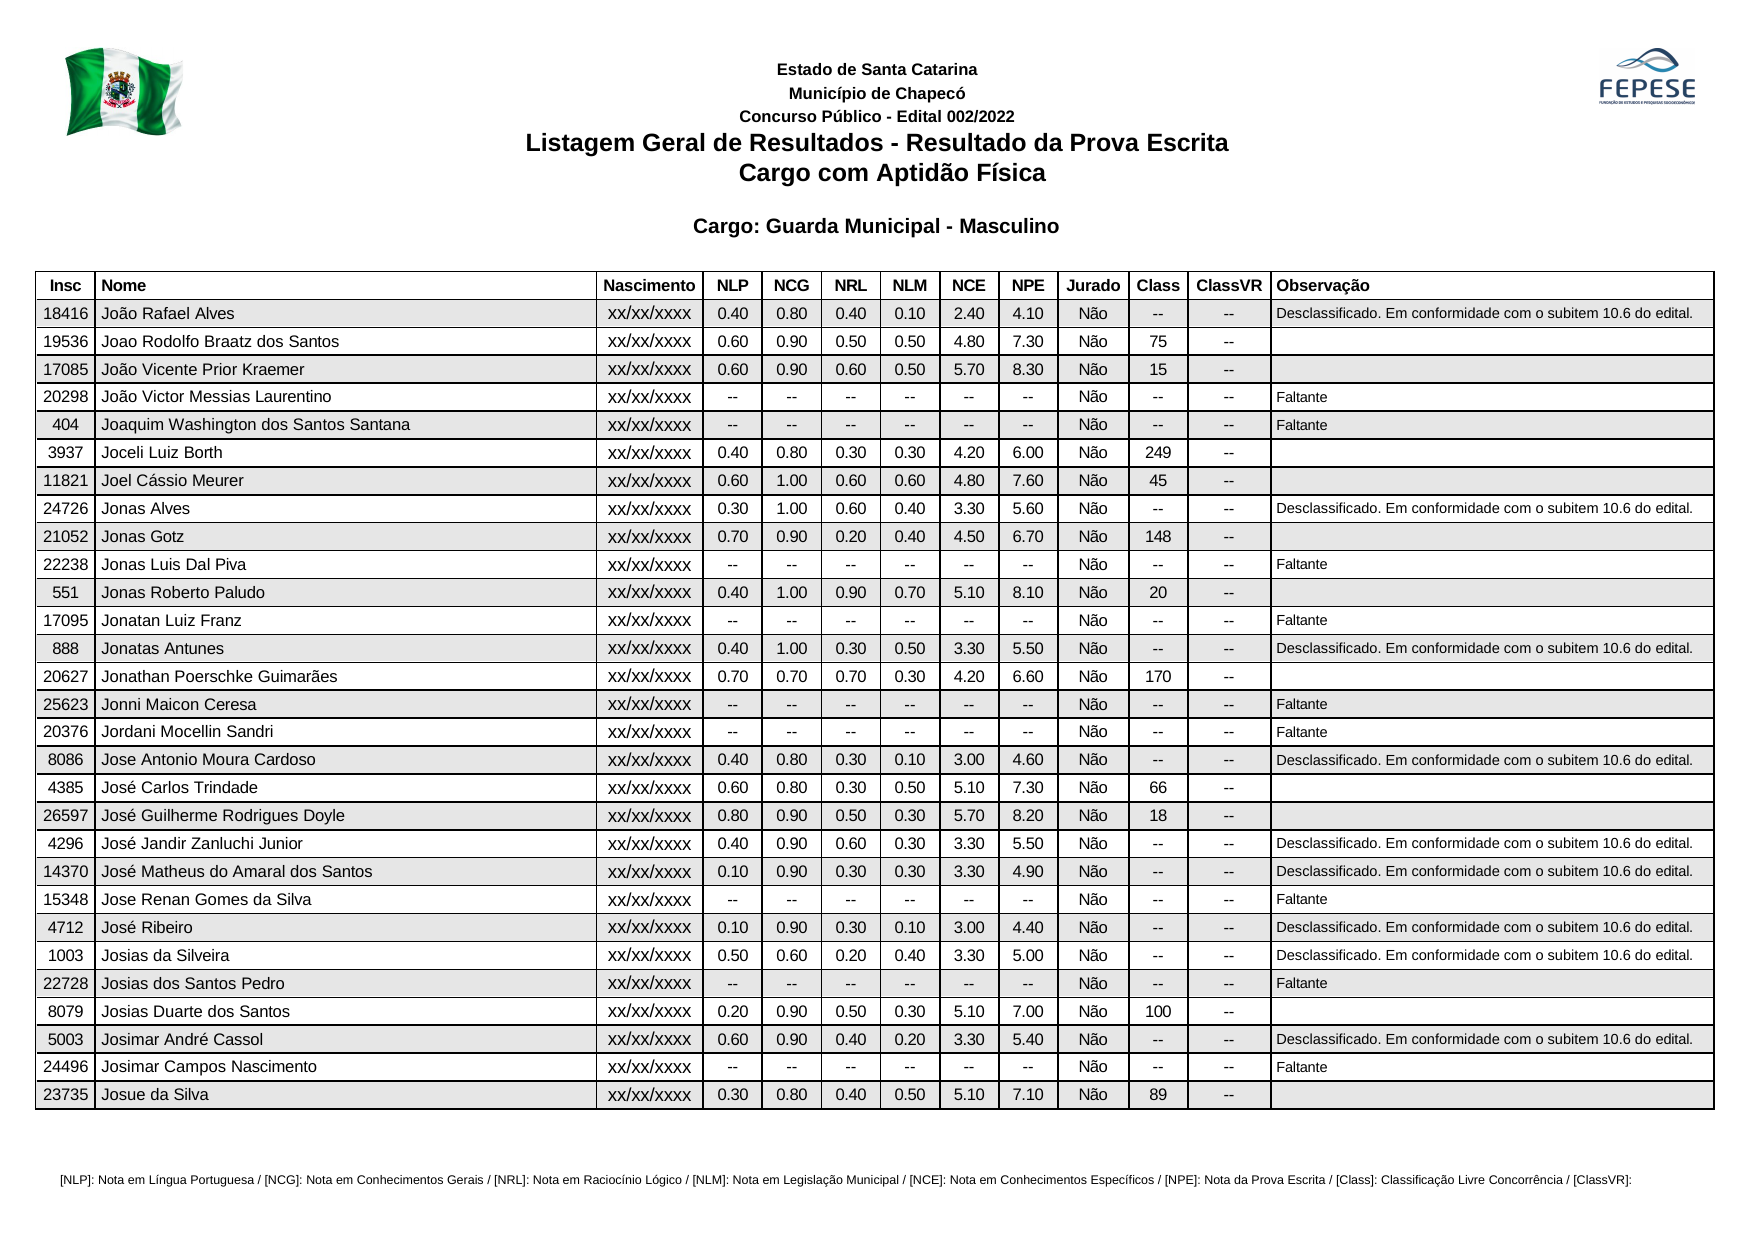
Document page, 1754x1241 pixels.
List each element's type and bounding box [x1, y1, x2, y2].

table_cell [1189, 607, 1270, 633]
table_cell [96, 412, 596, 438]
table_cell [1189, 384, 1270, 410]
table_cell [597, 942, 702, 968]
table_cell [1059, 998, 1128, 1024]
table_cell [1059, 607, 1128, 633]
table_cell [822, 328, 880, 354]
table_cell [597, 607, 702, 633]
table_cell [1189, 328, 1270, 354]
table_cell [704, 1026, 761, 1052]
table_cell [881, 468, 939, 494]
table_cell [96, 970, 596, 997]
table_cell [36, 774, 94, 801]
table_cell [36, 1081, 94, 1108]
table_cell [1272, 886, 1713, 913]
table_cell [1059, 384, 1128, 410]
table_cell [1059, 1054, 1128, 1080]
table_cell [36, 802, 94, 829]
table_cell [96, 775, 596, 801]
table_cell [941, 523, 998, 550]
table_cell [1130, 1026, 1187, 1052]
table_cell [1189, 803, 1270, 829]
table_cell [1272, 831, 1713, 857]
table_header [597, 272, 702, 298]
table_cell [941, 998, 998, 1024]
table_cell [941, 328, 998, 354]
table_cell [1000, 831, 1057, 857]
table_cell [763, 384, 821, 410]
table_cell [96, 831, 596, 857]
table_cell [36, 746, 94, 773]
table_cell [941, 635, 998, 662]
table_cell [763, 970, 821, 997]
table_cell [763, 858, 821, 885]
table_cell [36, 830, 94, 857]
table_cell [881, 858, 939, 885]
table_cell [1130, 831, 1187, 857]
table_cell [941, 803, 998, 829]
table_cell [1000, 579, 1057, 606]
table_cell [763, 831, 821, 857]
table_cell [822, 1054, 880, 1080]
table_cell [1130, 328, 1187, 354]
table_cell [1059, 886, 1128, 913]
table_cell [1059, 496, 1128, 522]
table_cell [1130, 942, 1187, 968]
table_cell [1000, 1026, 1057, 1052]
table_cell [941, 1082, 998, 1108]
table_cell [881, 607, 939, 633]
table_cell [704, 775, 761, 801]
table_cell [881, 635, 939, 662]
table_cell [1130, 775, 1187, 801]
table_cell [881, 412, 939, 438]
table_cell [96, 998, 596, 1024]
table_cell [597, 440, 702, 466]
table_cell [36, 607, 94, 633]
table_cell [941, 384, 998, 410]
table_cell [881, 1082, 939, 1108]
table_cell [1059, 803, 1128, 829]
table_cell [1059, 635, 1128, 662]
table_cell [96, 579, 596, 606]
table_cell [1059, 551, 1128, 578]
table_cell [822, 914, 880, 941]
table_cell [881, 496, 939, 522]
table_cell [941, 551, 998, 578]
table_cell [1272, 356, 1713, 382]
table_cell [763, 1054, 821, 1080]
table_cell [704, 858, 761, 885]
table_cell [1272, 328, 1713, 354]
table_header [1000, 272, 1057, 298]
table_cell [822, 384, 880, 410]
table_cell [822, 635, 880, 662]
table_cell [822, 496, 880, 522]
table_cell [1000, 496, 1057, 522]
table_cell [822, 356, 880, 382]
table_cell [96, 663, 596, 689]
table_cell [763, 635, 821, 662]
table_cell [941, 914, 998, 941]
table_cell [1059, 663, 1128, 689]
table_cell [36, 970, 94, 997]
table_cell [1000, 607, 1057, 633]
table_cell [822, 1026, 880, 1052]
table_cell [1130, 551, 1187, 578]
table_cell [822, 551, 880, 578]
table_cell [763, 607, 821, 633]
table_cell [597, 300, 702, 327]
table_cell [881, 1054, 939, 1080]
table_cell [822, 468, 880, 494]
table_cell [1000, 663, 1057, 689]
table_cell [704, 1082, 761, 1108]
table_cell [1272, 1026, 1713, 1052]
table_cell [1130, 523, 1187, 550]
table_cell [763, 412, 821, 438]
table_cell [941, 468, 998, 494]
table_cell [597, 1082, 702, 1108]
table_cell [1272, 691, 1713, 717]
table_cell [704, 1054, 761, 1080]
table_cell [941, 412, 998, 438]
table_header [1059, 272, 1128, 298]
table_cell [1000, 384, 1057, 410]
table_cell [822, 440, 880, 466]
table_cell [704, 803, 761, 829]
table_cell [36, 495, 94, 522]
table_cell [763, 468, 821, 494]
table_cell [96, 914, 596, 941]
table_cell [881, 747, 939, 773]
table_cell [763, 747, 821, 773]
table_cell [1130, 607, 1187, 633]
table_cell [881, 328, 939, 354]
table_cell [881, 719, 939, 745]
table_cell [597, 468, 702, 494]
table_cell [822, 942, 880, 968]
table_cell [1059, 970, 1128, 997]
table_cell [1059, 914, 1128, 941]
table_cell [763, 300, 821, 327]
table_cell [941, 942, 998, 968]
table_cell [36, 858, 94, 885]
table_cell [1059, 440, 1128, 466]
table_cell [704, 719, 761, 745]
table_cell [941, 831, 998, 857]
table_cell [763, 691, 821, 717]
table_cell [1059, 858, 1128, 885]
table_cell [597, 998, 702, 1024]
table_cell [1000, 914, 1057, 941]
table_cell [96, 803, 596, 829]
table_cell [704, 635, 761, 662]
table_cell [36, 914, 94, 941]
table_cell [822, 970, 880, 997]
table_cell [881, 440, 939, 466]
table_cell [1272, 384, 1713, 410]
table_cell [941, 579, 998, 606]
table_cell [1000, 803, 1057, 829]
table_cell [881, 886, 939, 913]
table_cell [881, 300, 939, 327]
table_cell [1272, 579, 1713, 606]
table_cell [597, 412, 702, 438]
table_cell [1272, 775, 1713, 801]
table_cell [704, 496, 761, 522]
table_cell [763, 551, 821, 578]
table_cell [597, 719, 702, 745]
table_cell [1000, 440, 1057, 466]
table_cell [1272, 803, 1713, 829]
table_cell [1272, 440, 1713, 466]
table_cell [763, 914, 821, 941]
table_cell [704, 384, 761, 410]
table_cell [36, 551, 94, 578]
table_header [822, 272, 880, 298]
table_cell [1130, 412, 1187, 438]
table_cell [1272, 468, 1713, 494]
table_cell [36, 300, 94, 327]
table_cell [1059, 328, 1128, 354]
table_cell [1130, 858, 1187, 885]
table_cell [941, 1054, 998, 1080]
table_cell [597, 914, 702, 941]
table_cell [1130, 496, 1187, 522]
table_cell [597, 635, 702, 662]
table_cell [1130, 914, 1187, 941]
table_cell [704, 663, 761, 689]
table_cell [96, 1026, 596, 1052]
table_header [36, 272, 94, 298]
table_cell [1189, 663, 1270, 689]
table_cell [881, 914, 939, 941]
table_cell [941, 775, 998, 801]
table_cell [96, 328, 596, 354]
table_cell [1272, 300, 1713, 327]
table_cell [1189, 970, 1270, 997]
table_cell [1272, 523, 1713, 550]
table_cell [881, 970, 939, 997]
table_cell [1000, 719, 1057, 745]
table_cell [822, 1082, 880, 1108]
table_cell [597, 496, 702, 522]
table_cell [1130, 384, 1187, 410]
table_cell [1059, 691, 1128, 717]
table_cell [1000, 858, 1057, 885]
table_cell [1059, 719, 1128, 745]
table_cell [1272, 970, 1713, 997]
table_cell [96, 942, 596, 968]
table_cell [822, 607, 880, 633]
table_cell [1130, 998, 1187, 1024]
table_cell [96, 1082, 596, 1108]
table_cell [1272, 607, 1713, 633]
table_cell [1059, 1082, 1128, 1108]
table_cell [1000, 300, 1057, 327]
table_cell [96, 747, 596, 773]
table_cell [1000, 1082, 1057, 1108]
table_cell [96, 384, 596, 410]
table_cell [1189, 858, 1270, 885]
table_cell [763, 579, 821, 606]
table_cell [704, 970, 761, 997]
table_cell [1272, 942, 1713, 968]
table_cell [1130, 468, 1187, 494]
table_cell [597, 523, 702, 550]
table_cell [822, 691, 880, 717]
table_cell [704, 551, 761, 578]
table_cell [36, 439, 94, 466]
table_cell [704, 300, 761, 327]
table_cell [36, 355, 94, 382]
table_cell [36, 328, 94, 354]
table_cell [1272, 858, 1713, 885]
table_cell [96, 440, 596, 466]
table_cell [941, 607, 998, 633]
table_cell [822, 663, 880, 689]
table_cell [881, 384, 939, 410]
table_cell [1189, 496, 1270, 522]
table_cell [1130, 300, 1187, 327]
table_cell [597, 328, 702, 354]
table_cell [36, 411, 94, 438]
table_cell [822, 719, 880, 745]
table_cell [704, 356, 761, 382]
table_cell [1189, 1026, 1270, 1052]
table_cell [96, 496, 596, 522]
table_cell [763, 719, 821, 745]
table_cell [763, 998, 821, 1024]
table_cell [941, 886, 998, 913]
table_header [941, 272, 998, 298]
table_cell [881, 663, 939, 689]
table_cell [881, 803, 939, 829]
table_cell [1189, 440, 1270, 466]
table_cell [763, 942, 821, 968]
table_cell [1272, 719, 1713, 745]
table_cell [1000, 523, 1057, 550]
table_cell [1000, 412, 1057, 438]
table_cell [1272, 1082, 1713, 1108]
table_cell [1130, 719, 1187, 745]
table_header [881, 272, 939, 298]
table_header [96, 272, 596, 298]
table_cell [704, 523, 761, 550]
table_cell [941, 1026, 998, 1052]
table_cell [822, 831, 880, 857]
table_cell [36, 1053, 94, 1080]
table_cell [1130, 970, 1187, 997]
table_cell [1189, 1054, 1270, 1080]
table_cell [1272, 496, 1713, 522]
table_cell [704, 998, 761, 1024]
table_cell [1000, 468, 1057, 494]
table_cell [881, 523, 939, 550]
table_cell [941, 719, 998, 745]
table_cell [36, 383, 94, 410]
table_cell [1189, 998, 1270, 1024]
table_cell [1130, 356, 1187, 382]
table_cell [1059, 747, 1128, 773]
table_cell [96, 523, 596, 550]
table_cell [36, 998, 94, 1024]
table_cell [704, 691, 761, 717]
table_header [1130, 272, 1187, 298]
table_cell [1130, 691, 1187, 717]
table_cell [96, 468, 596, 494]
picture [1599, 48, 1695, 105]
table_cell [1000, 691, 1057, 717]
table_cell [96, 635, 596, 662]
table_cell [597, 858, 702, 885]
picture [65, 47, 184, 136]
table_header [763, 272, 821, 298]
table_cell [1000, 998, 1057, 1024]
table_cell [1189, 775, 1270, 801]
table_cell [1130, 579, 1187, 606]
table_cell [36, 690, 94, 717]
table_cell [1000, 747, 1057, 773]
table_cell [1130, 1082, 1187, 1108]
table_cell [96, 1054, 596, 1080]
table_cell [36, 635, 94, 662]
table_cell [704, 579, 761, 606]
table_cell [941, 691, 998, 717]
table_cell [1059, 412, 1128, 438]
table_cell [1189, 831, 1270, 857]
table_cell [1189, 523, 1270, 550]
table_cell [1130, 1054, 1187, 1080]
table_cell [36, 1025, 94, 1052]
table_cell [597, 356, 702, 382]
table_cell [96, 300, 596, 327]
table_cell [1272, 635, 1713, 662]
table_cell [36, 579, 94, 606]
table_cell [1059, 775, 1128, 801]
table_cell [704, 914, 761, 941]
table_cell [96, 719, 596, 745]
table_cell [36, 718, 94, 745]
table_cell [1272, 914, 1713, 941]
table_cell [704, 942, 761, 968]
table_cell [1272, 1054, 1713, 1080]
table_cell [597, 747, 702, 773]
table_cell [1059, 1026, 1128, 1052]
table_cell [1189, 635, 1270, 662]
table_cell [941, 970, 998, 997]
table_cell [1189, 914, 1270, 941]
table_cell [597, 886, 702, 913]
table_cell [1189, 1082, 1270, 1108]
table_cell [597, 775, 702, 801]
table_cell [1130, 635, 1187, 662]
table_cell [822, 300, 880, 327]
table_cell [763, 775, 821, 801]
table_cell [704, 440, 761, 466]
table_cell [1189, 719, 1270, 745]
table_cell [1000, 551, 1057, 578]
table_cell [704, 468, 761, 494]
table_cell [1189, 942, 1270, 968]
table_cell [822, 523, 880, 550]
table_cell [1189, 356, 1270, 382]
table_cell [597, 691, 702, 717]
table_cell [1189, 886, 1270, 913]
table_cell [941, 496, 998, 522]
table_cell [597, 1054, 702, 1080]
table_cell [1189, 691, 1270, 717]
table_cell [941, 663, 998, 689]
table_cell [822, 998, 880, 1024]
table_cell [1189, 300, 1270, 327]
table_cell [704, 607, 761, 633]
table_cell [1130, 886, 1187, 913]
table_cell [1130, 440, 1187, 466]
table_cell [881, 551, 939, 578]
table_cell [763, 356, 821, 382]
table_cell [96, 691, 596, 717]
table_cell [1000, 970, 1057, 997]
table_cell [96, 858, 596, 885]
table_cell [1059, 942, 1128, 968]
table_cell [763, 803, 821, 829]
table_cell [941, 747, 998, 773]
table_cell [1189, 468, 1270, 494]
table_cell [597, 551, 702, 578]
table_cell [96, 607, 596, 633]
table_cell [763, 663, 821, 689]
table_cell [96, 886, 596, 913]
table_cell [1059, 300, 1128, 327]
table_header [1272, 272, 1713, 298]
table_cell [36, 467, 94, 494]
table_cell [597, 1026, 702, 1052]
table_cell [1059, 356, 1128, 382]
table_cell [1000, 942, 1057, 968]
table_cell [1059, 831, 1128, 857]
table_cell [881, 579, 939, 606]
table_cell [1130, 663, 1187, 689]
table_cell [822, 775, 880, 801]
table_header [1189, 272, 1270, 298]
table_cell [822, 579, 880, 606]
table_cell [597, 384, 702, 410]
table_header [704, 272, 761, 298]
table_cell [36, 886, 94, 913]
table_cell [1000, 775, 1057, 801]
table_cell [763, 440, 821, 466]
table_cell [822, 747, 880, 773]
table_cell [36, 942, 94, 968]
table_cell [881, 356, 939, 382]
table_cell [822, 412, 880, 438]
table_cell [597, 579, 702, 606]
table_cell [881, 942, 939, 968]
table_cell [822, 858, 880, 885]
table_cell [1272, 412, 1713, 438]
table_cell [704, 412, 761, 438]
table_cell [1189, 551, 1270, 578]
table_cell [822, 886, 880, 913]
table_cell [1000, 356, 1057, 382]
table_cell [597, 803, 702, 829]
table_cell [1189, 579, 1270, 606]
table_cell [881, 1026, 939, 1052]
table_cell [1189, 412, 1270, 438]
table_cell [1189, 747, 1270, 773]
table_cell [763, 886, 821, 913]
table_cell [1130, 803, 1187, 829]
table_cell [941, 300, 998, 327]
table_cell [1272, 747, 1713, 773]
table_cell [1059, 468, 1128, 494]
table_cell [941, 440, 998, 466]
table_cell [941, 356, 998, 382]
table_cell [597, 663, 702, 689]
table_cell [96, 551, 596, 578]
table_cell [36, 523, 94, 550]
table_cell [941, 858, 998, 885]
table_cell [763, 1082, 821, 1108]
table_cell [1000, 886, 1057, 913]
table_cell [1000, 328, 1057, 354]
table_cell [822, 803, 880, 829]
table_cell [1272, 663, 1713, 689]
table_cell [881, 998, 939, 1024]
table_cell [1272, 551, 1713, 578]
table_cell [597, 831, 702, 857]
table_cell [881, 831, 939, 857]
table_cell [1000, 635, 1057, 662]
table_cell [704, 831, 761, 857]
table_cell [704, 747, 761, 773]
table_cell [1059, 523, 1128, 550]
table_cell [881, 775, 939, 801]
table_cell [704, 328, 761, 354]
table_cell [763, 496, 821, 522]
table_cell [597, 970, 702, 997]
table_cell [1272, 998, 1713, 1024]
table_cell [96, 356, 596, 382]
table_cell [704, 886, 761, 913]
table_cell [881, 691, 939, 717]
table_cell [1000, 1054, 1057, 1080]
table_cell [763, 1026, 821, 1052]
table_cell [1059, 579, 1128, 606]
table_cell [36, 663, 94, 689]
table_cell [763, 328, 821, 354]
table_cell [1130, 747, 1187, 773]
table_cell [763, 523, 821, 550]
